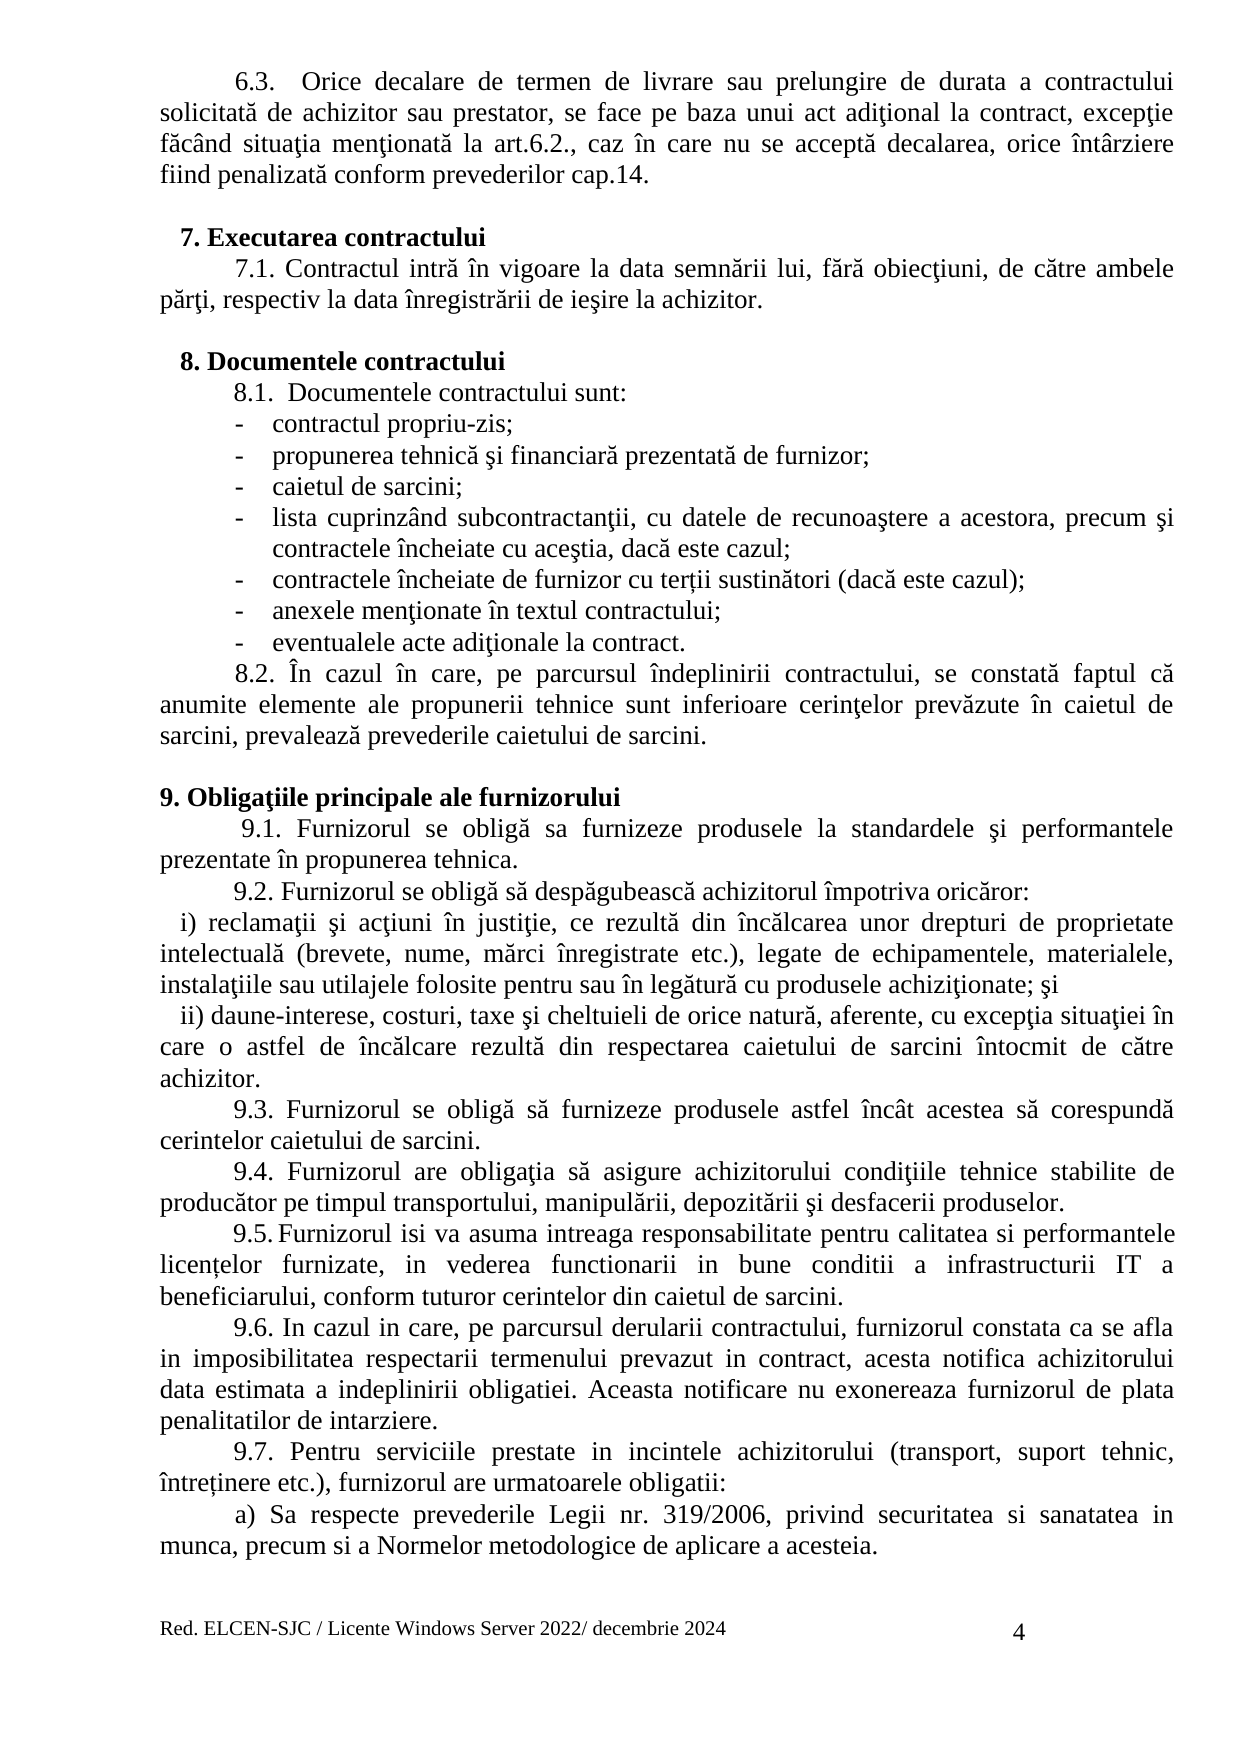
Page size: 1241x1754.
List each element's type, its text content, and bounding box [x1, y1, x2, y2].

list anexele menţionate în textul contractului; [234, 594, 1175, 626]
text 7. Executarea contractului [159, 221, 1175, 252]
text 6.3. Orice decalare de termen de livrare sau prelungire de durata a contractului solicitată de achizitor sau prestator, se face pe baza unui act adiţional la contract, excepţie făcând situaţia menţionată la art.6.2., caz în care nu se acceptă decalarea, orice întârziere fiind penalizată conform prevederilor cap.14. [159, 65, 1175, 189]
text 9.2. Furnizorul se obligă să despăgubească achizitorul împotriva oricăror: [159, 875, 1175, 906]
text 9.1. Furnizorul se obligă sa furnizeze produsele la standardele şi performantele prezentate în propunerea tehnica. [159, 812, 1175, 875]
list lista cuprinzând subcontractanţii, cu datele de recunoaştere a acestora, precum şi contractele încheiate cu aceştia, dacă este cazul; [234, 501, 1175, 563]
list contractul propriu-zis; [234, 408, 1175, 439]
text 9.3. Furnizorul se obligă să furnizeze produsele astfel încât acestea să corespundă cerintelor caietului de sarcini. [159, 1093, 1175, 1155]
text 8. Documentele contractului [159, 345, 1175, 376]
list propunerea tehnică şi financiară prezentată de furnizor; [234, 439, 1175, 470]
text 9.4. Furnizorul are obligaţia să asigure achizitorului condiţiile tehnice stabilite de producător pe timpul transportului, manipulării, depozitării şi desfacerii produselor. [159, 1155, 1175, 1217]
list caietul de sarcini; [234, 470, 1175, 501]
text ii) daune-interese, costuri, taxe şi cheltuieli de orice natură, aferente, cu excepţia situaţiei în care o astfel de încălcare rezultă din respectarea caietului de sarcini întocmit de către achizitor. [159, 999, 1175, 1093]
text a) Sa respecte prevederile Legii nr. 319/2006, privind securitatea si sanatatea in munca, precum si a Normelor metodologice de aplicare a acesteia. [159, 1498, 1175, 1560]
text i) reclamaţii şi acţiuni în justiţie, ce rezultă din încălcarea unor drepturi de proprietate intelectuală (brevete, nume, mărci înregistrate etc.), legate de echipamentele, materialele, instalaţiile sau utilajele folosite pentru sau în legătură cu produsele achiziţionate; şi [159, 906, 1175, 999]
text 9.6. In cazul in care, pe parcursul derularii contractului, furnizorul constata ca se afla in imposibilitatea respectarii termenului prevazut in contract, acesta notifica achizitorului data estimata a indeplinirii obligatiei. Aceasta notificare nu exonereaza furnizorul de plata penalitatilor de intarziere. [159, 1311, 1175, 1435]
text 9.7. Pentru serviciile prestate in incintele achizitorului (transport, suport tehnic, întreținere etc.), furnizorul are urmatoarele obligatii: [159, 1435, 1175, 1498]
list eventualele acte adiţionale la contract. [234, 626, 1175, 657]
text 7.1. Contractul intră în vigoare la data semnării lui, fără obiecţiuni, de către ambele părţi, respectiv la data înregistrării de ieşire la achizitor. [159, 252, 1175, 314]
list contractele încheiate de furnizor cu terții sustinători (dacă este cazul); [234, 563, 1175, 594]
text 8.2. În cazul în care, pe parcursul îndeplinirii contractului, se constată faptul că anumite elemente ale propunerii tehnice sunt inferioare cerinţelor prevăzute în caietul de sarcini, prevalează prevederile caietului de sarcini. [159, 657, 1175, 750]
list Furnizorul isi va asuma intreaga responsabilitate pentru calitatea si performantele licențelor furnizate, in vederea functionarii in bune conditii a infrastructurii IT a beneficiarului, conform tuturor cerintelor din caietul de sarcini. [159, 1217, 1175, 1311]
text 8.1. Documentele contractului sunt: [159, 376, 1175, 408]
text 9. Obligaţiile principale ale furnizorului [159, 781, 1175, 812]
